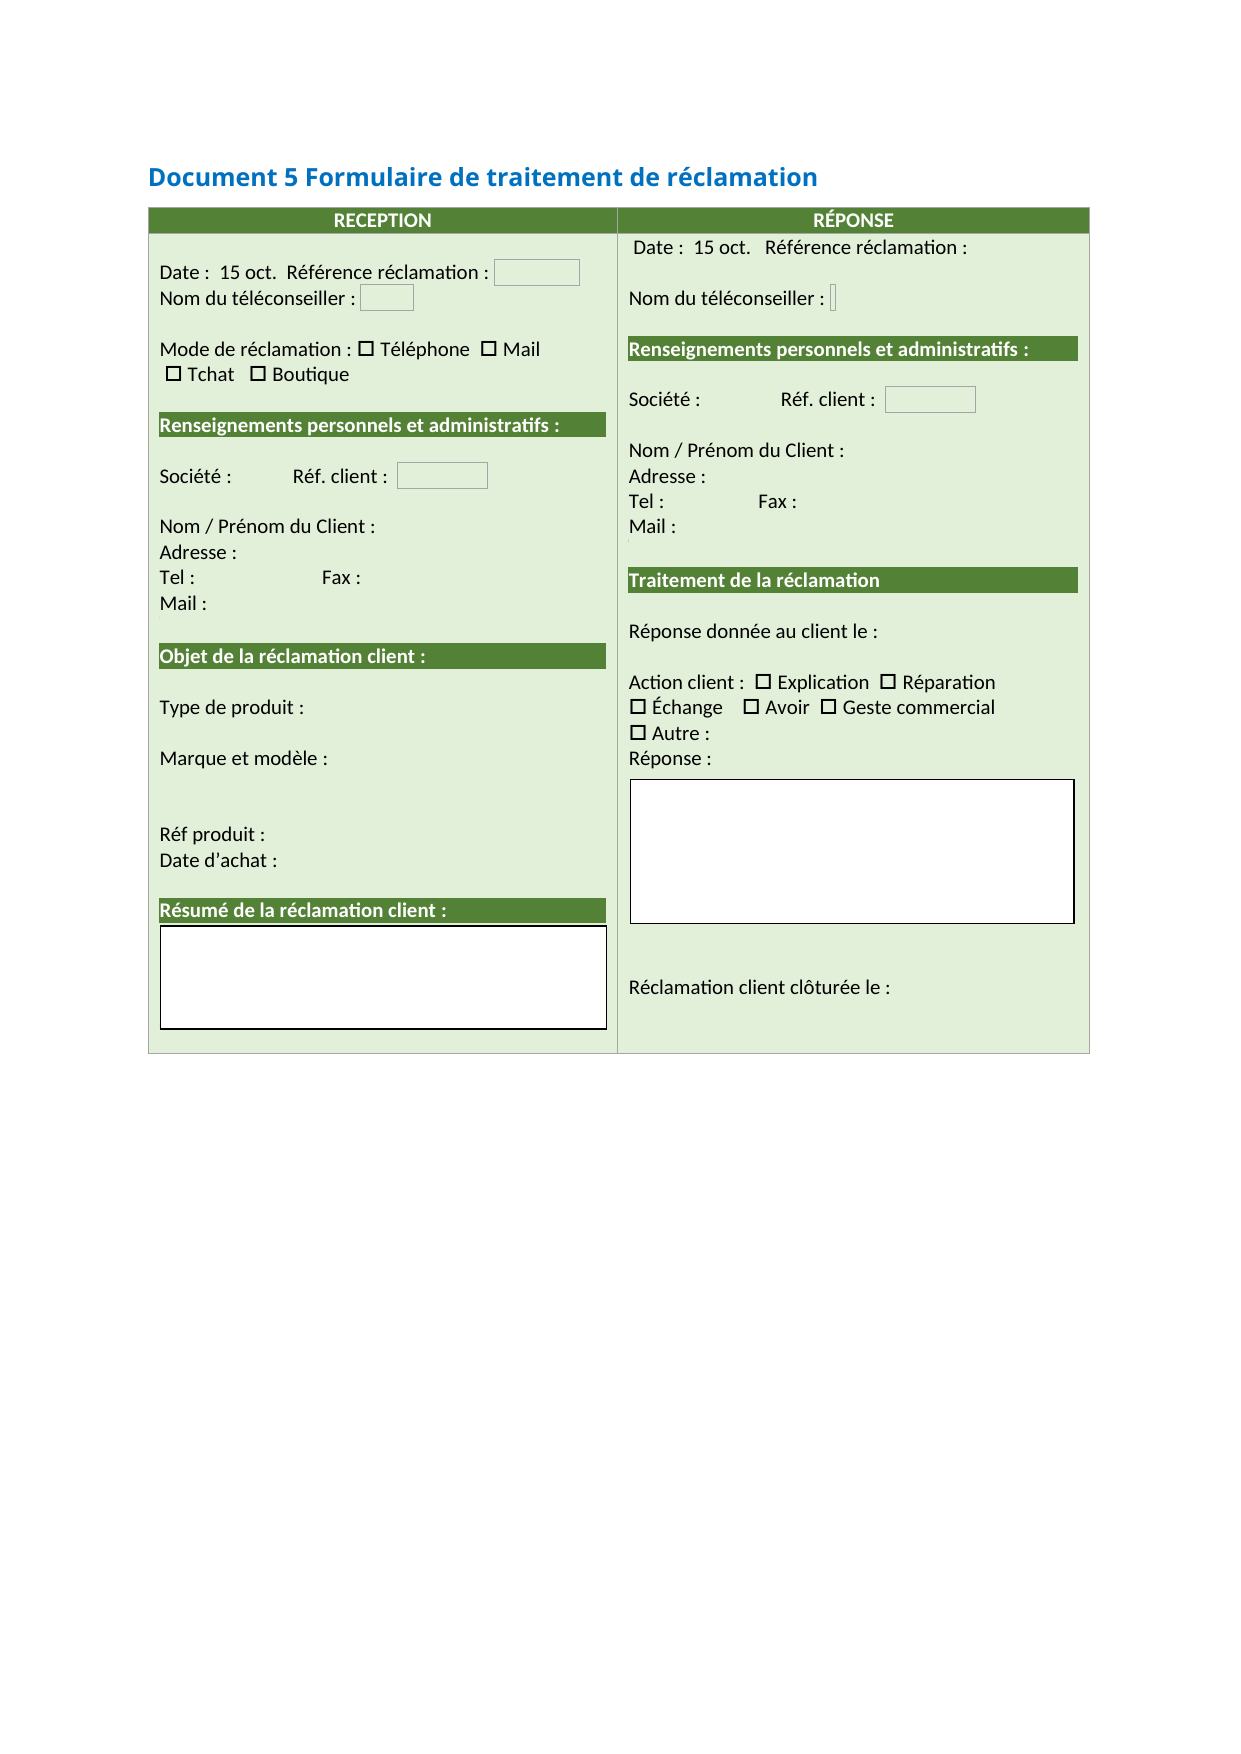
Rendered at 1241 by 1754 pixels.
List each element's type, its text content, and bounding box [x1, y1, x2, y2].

table_cell Date : 15 oct. Référence réclamation : Nom du téléconseiller : Mode de réclamation : Téléphone Mail Tchat Boutique Renseignements personnels et administratifs : Société : Réf. client : Nom / Prénom du Client : Adresse : Tel : Fax : Mail : Objet de la réclamation client : Type de produit : Marque et modèle : Réf produit : Date d’achat : Résumé de la réclamation client : [149, 234, 617, 1053]
table_cell Date : 15 oct. Référence réclamation : Nom du téléconseiller : Renseignements personnels et administratifs : Société : Réf. client : Nom / Prénom du Client : Adresse : Tel : Fax : Mail : Traitement de la réclamation Réponse donnée au client le : Action client : Explication Réparation Échange Avoir Geste commercial Autre : Réponse : Réclamation client clôturée le : [618, 234, 1089, 1053]
text Document 5 Formulaire de traitement de réclamation [148, 160, 1093, 194]
table_header RECEPTION [149, 208, 617, 233]
table_header RÉPONSE [618, 208, 1089, 233]
